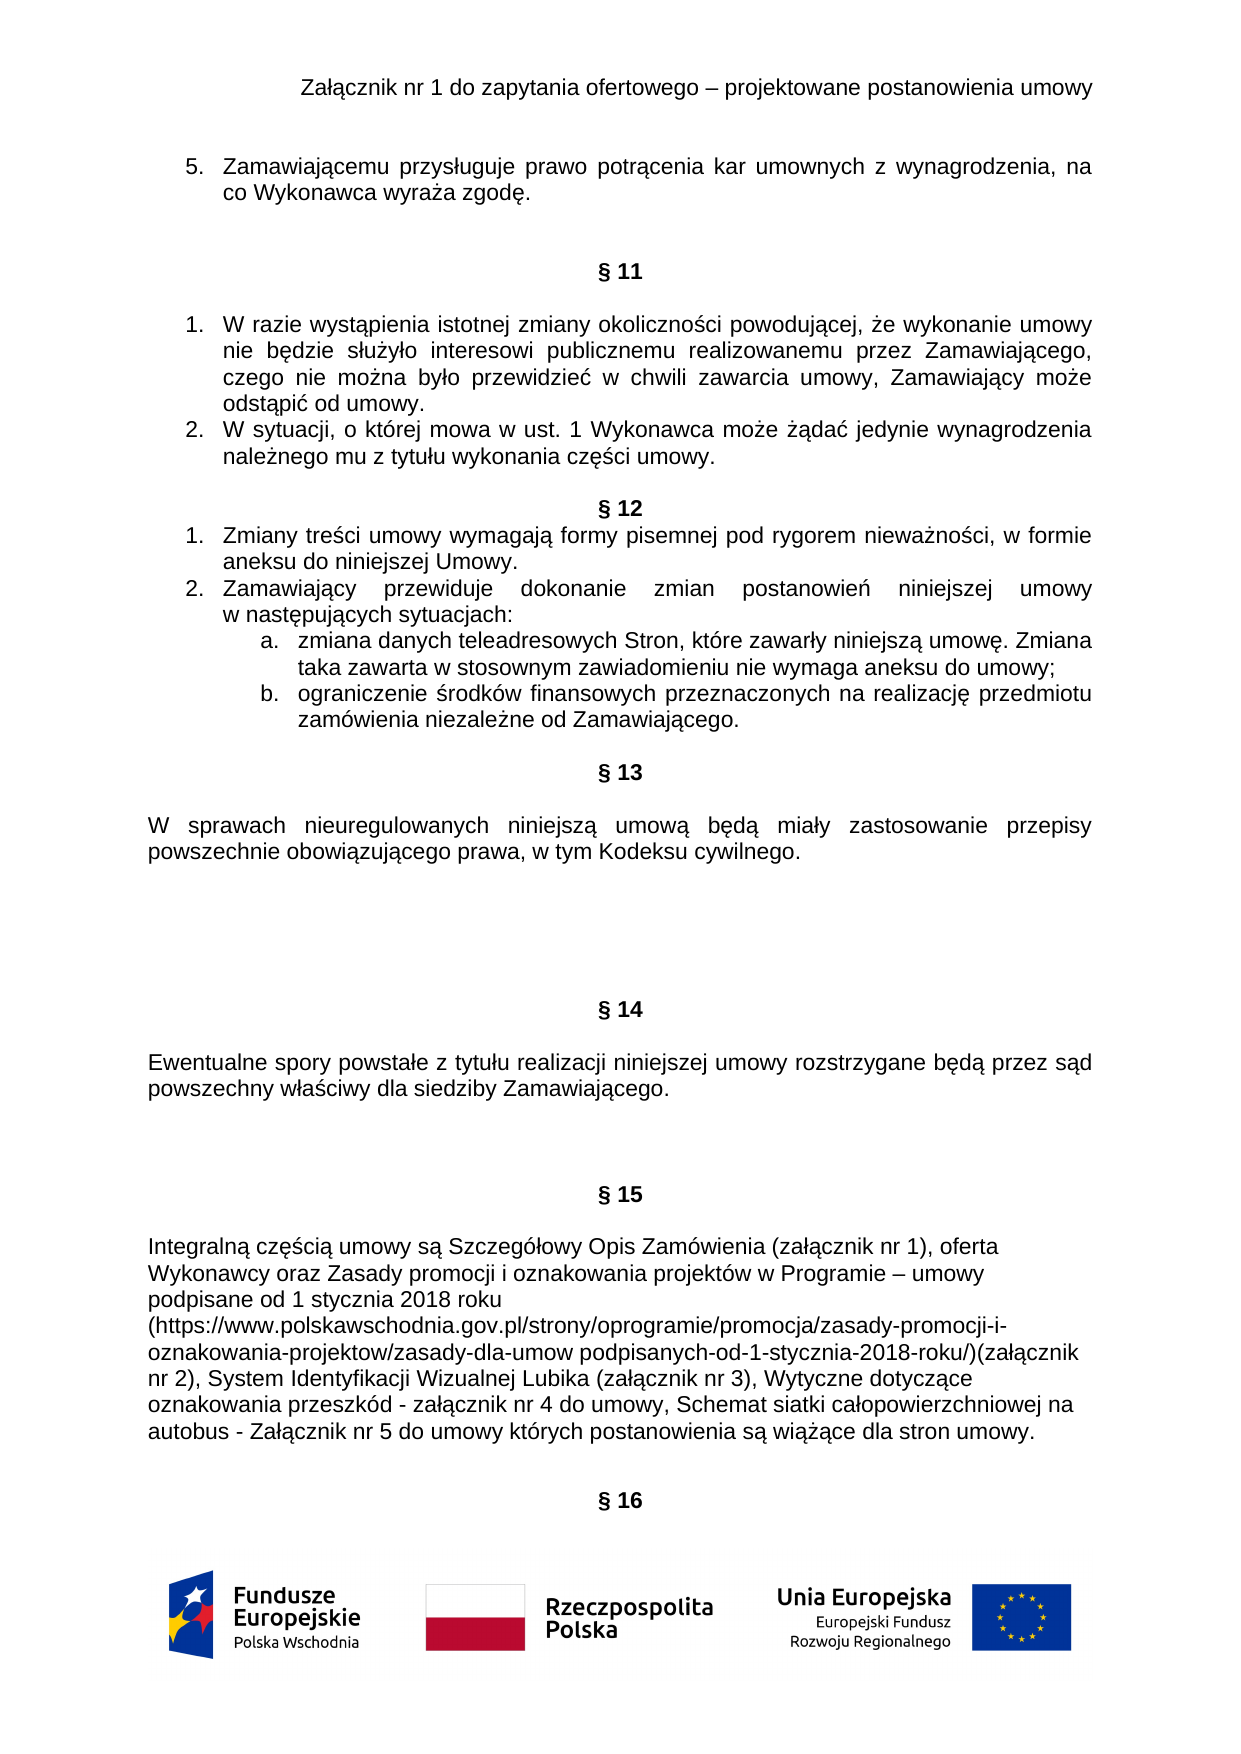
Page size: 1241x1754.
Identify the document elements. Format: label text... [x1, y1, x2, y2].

text § 13 [148, 759, 1093, 785]
list W razie wystąpienia istotnej zmiany okoliczności powodującej, że wykonanie umowy nie będzie służyło interesowi publicznemu realizowanemu przez Zamawiającego, czego nie można było przewidzieć w chwili zawarcia umowy, Zamawiający może odstąpić od umowy. [185, 311, 1093, 416]
list W sytuacji, o której mowa w ust. 1 Wykonawca może żądać jedynie wynagrodzenia należnego mu z tytułu wykonania części umowy. [185, 416, 1093, 469]
text Ewentualne spory powstałe z tytułu realizacji niniejszej umowy rozstrzygane będą przez sąd powszechny właściwy dla siedziby Zamawiającego. [148, 1049, 1093, 1102]
text § 14 [148, 996, 1093, 1022]
picture [147, 1548, 1093, 1681]
text § 12 [148, 495, 1093, 522]
text § 15 [148, 1181, 1093, 1207]
list Zmiany treści umowy wymagają formy pisemnej pod rygorem nieważności, w formie aneksu do niniejszej Umowy. [185, 522, 1093, 574]
text W sprawach nieuregulowanych niniejszą umową będą miały zastosowanie przepisy powszechnie obowiązującego prawa, w tym Kodeksu cywilnego. [148, 812, 1093, 864]
list Zamawiającemu przysługuje prawo potrącenia kar umownych z wynagrodzenia, na co Wykonawca wyraża zgodę. [185, 153, 1093, 206]
list ograniczenie środków finansowych przeznaczonych na realizację przedmiotu zamówienia niezależne od Zamawiającego. [260, 680, 1093, 733]
text Integralną częścią umowy są Szczegółowy Opis Zamówienia (załącznik nr 1), oferta Wykonawcy oraz Zasady promocji i oznakowania projektów w Programie – umowy podpisane od 1 stycznia 2018 roku (https://www.polskawschodnia.gov.pl/strony/oprogramie/promocja/zasady-promocji-i-oznakowania-projektow/zasady-dla-umow podpisanych-od-1-stycznia-2018-roku/)(załącznik nr 2), System Identyfikacji Wizualnej Lubika (załącznik nr 3), Wytyczne dotyczące oznakowania przeszkód - załącznik nr 4 do umowy, Schemat siatki całopowierzchniowej na autobus - Załącznik nr 5 do umowy których postanowienia są wiążące dla stron umowy. [148, 1233, 1093, 1444]
list Zamawiający przewiduje dokonanie zmian postanowień niniejszej umowy w następujących sytuacjach: [185, 574, 1093, 627]
text § 16 [148, 1487, 1093, 1513]
text § 11 [148, 258, 1093, 284]
list zmiana danych teleadresowych Stron, które zawarły niniejszą umowę. Zmiana taka zawarta w stosownym zawiadomieniu nie wymaga aneksu do umowy; [260, 627, 1093, 680]
